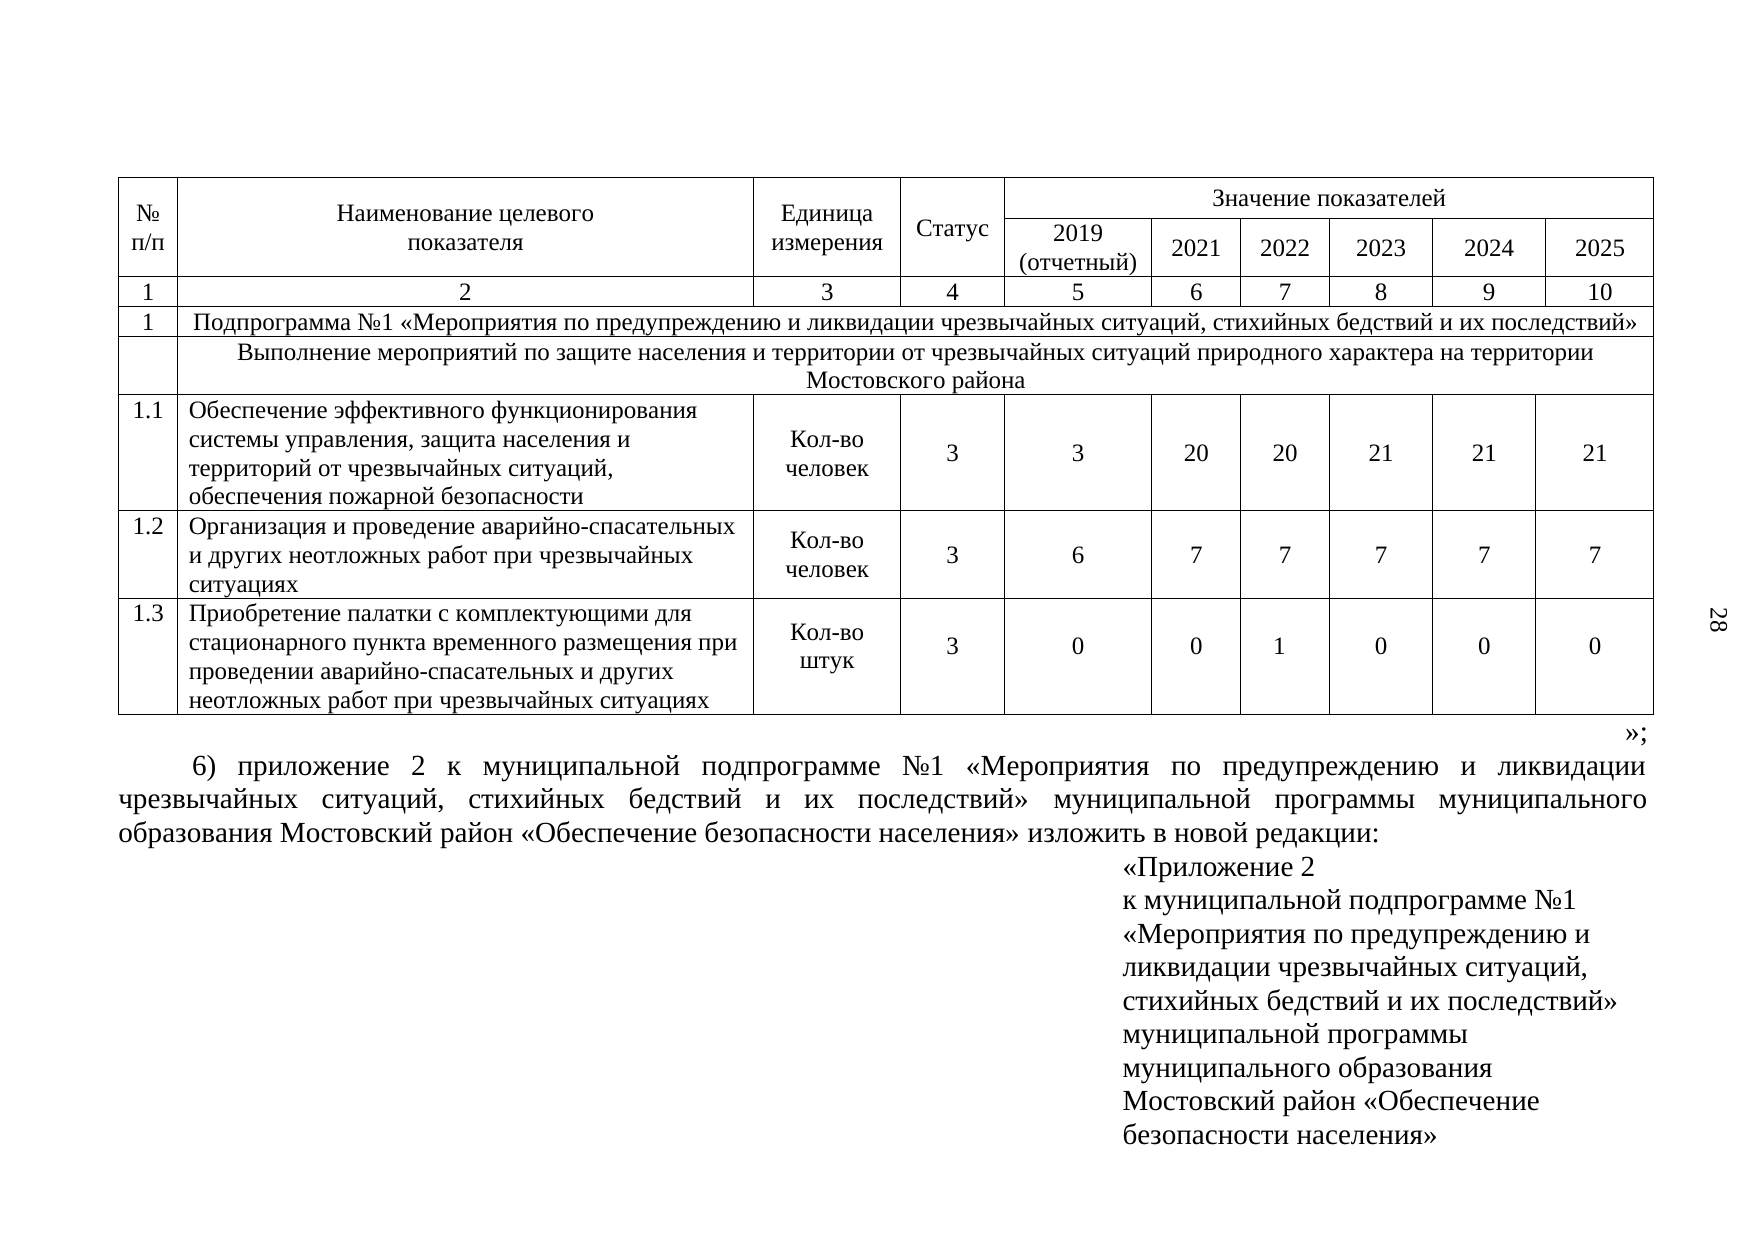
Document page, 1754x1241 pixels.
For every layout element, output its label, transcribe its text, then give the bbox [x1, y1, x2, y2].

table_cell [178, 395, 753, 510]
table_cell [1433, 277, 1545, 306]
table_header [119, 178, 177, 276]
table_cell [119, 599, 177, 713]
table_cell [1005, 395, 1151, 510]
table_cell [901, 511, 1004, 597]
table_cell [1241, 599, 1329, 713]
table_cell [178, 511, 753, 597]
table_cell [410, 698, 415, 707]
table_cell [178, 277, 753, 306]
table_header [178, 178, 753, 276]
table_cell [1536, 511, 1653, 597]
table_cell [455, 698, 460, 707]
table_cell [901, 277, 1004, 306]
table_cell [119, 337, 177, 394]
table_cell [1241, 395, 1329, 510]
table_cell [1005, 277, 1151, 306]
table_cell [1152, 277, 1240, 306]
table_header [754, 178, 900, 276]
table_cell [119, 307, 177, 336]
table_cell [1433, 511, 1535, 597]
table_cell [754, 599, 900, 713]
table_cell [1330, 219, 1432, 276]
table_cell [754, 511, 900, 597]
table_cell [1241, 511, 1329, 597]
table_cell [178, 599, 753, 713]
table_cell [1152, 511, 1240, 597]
text «Приложение 2 [1122, 849, 1648, 882]
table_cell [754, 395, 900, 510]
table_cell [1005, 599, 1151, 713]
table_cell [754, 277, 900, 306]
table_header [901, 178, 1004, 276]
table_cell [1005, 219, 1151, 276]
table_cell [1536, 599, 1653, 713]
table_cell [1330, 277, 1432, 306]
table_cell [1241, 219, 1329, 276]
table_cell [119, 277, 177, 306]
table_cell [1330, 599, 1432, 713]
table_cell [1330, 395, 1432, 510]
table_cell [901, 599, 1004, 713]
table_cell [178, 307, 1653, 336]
text 6) приложение 2 к муниципальной подпрограмме №1 «Мероприятия по предупреждению и ликвидации чрезвычайных ситуаций, стихийных бедствий и их последствий» муниципальной программы муниципального образования Мостовский район «Обеспечение безопасности населения» изложить в новой редакции: [118, 748, 1648, 849]
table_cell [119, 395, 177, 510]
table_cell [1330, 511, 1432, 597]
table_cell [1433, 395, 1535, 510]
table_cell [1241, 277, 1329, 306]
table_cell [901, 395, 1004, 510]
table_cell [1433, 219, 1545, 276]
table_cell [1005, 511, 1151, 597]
text к муниципальной подпрограмме №1 «Мероприятия по предупреждению и ликвидации чрезвычайных ситуаций, стихийных бедствий и их последствий» муниципальной программы муниципального образования Мостовский район «Обеспечение безопасности населения» [1122, 882, 1651, 1151]
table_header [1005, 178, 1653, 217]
text »; [118, 715, 1648, 748]
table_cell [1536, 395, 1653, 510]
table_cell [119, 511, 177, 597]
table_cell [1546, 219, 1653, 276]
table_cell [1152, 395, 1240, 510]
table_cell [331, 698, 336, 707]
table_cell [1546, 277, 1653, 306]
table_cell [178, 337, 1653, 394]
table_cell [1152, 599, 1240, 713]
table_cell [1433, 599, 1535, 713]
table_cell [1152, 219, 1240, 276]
